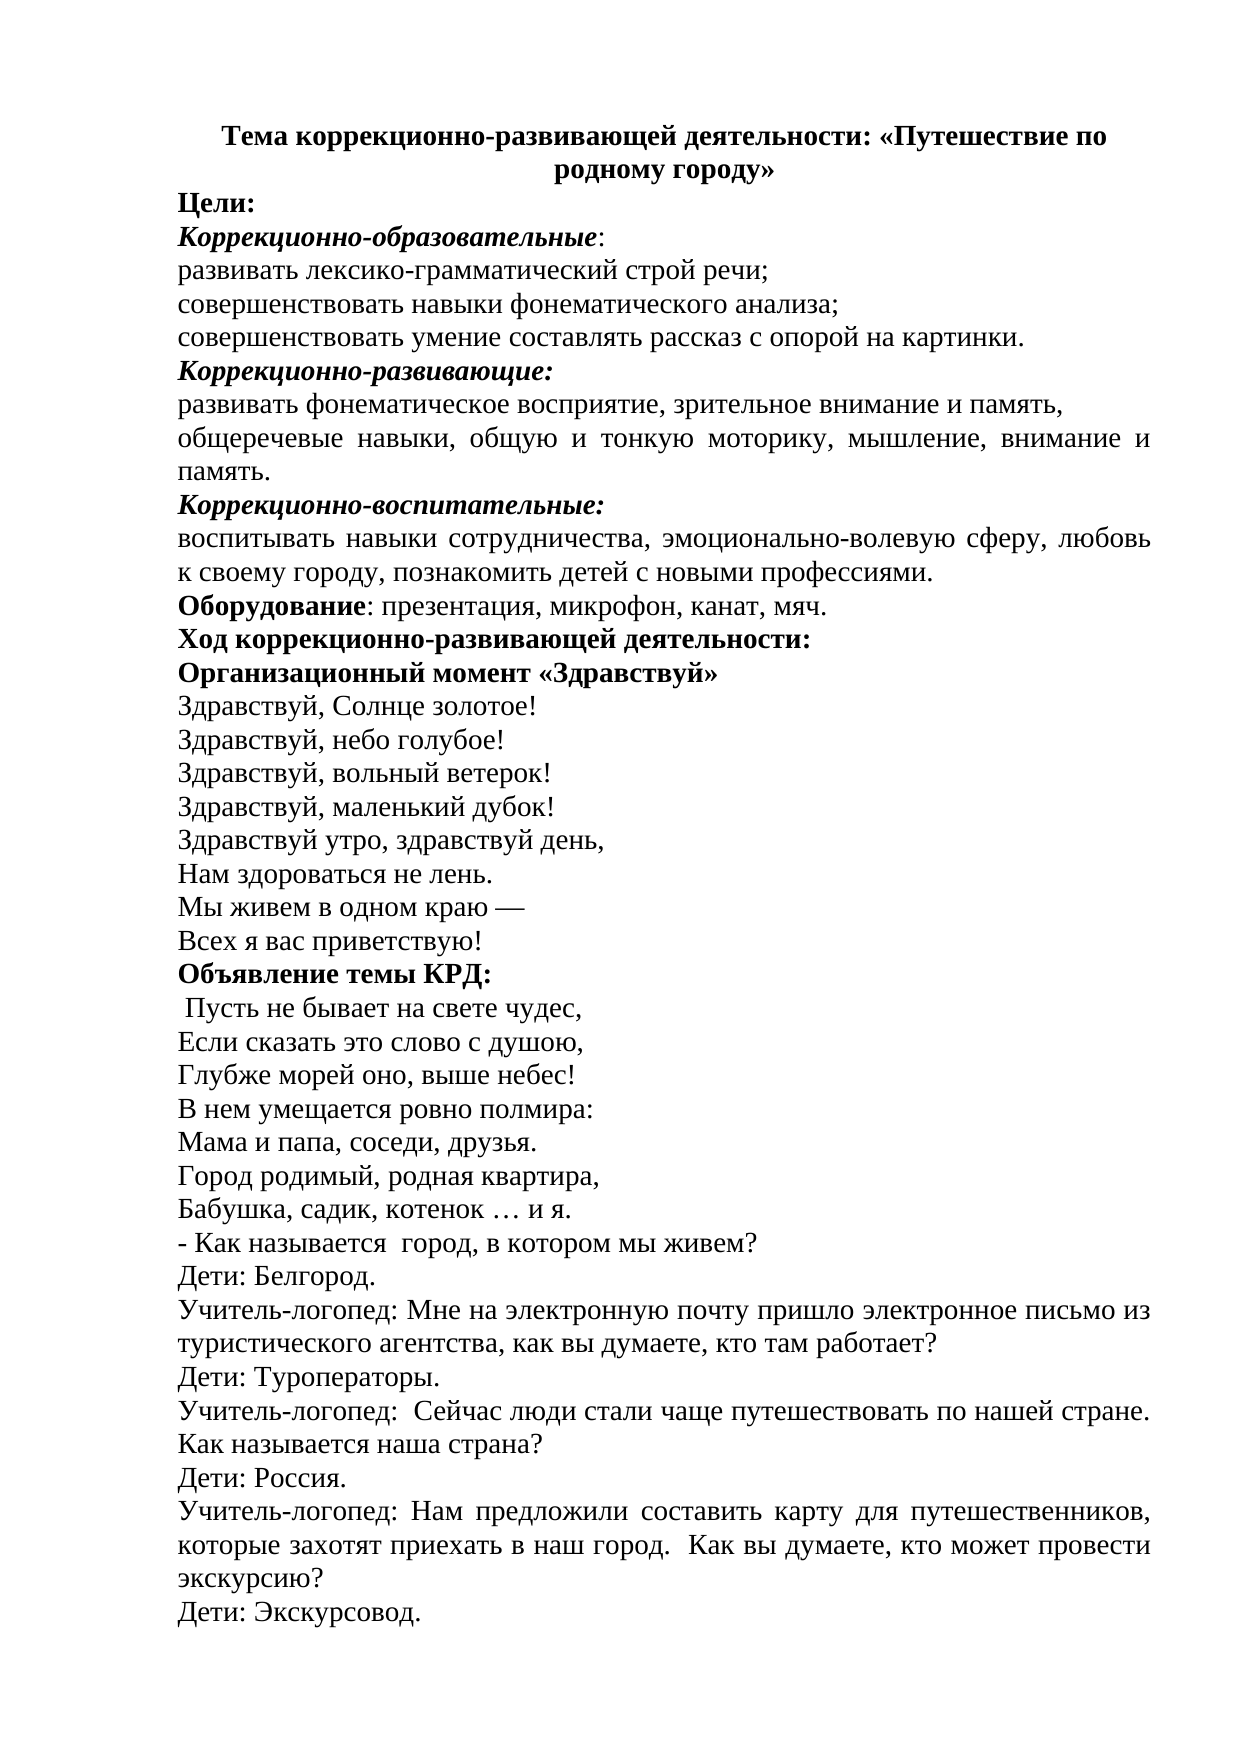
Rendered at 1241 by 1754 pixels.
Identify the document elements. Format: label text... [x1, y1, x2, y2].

text Здравствуй, маленький дубок! [177, 789, 1152, 822]
text Здравствуй, Солнце золотое! [177, 688, 1152, 722]
text В нем умещается ровно полмира: Мама и папа, соседи, друзья. Город родимый, родная квартира, Бабушка, садик, котенок … и я. [177, 1091, 1152, 1225]
text Дети: Россия. [177, 1460, 1152, 1493]
text развивать фонематическое восприятие, зрительное внимание и память, [177, 386, 1152, 420]
text Здравствуй, небо голубое! [177, 722, 1152, 755]
text Коррекционно-воспитательные: [177, 487, 1152, 521]
text Объявление темы КРД: [177, 957, 1152, 990]
text Ход коррекционно-развивающей деятельности: [177, 621, 1152, 655]
text Всех я вас приветствую! [177, 923, 1152, 957]
text совершенствовать навыки фонематического анализа; [177, 286, 1152, 319]
text Мы живем в одном краю — [177, 889, 1152, 923]
text Коррекционно-развивающие: [177, 353, 1152, 386]
text Учитель-логопед: Нам предложили составить карту для путешественников, которые захотят приехать в наш город. Как вы думаете, кто может провести экскурсию? [177, 1493, 1152, 1594]
text развивать лексико-грамматический строй речи; [177, 252, 1152, 286]
text Учитель-логопед: Мне на электронную почту пришло электронное письмо из туристического агентства, как вы думаете, кто там работает? [177, 1292, 1152, 1359]
text Цели: [177, 185, 1152, 219]
text Пусть не бывает на свете чудес, Если сказать это слово с душою, Глубже морей оно, выше небес! [177, 990, 1152, 1091]
text - Как называется город, в котором мы живем? [177, 1225, 1152, 1258]
text Здравствуй, вольный ветерок! [177, 755, 1152, 789]
text Дети: Белгород. [177, 1258, 1152, 1292]
text Тема коррекционно-развивающей деятельности: «Путешествие по родному городу» [177, 118, 1152, 185]
text общеречевые навыки, общую и тонкую моторику, мышление, внимание и память. [177, 420, 1152, 487]
text Учитель-логопед: Сейчас люди стали чаще путешествовать по нашей стране. Как называется наша страна? [177, 1393, 1152, 1460]
text Коррекционно-образовательные: [177, 219, 1152, 252]
text Дети: Туроператоры. [177, 1359, 1152, 1393]
text Организационный момент «Здравствуй» [177, 655, 1152, 688]
text воспитывать навыки сотрудничества, эмоционально-волевую сферу, любовь к своему городу, познакомить детей с новыми профессиями. [177, 521, 1152, 588]
text Дети: Экскурсовод. [177, 1594, 1152, 1627]
text совершенствовать умение составлять рассказ с опорой на картинки. [177, 319, 1152, 353]
text Нам здороваться не лень. [177, 856, 1152, 889]
text Здравствуй утро, здравствуй день, [177, 822, 1152, 856]
text Оборудование: презентация, микрофон, канат, мяч. [177, 588, 1152, 621]
